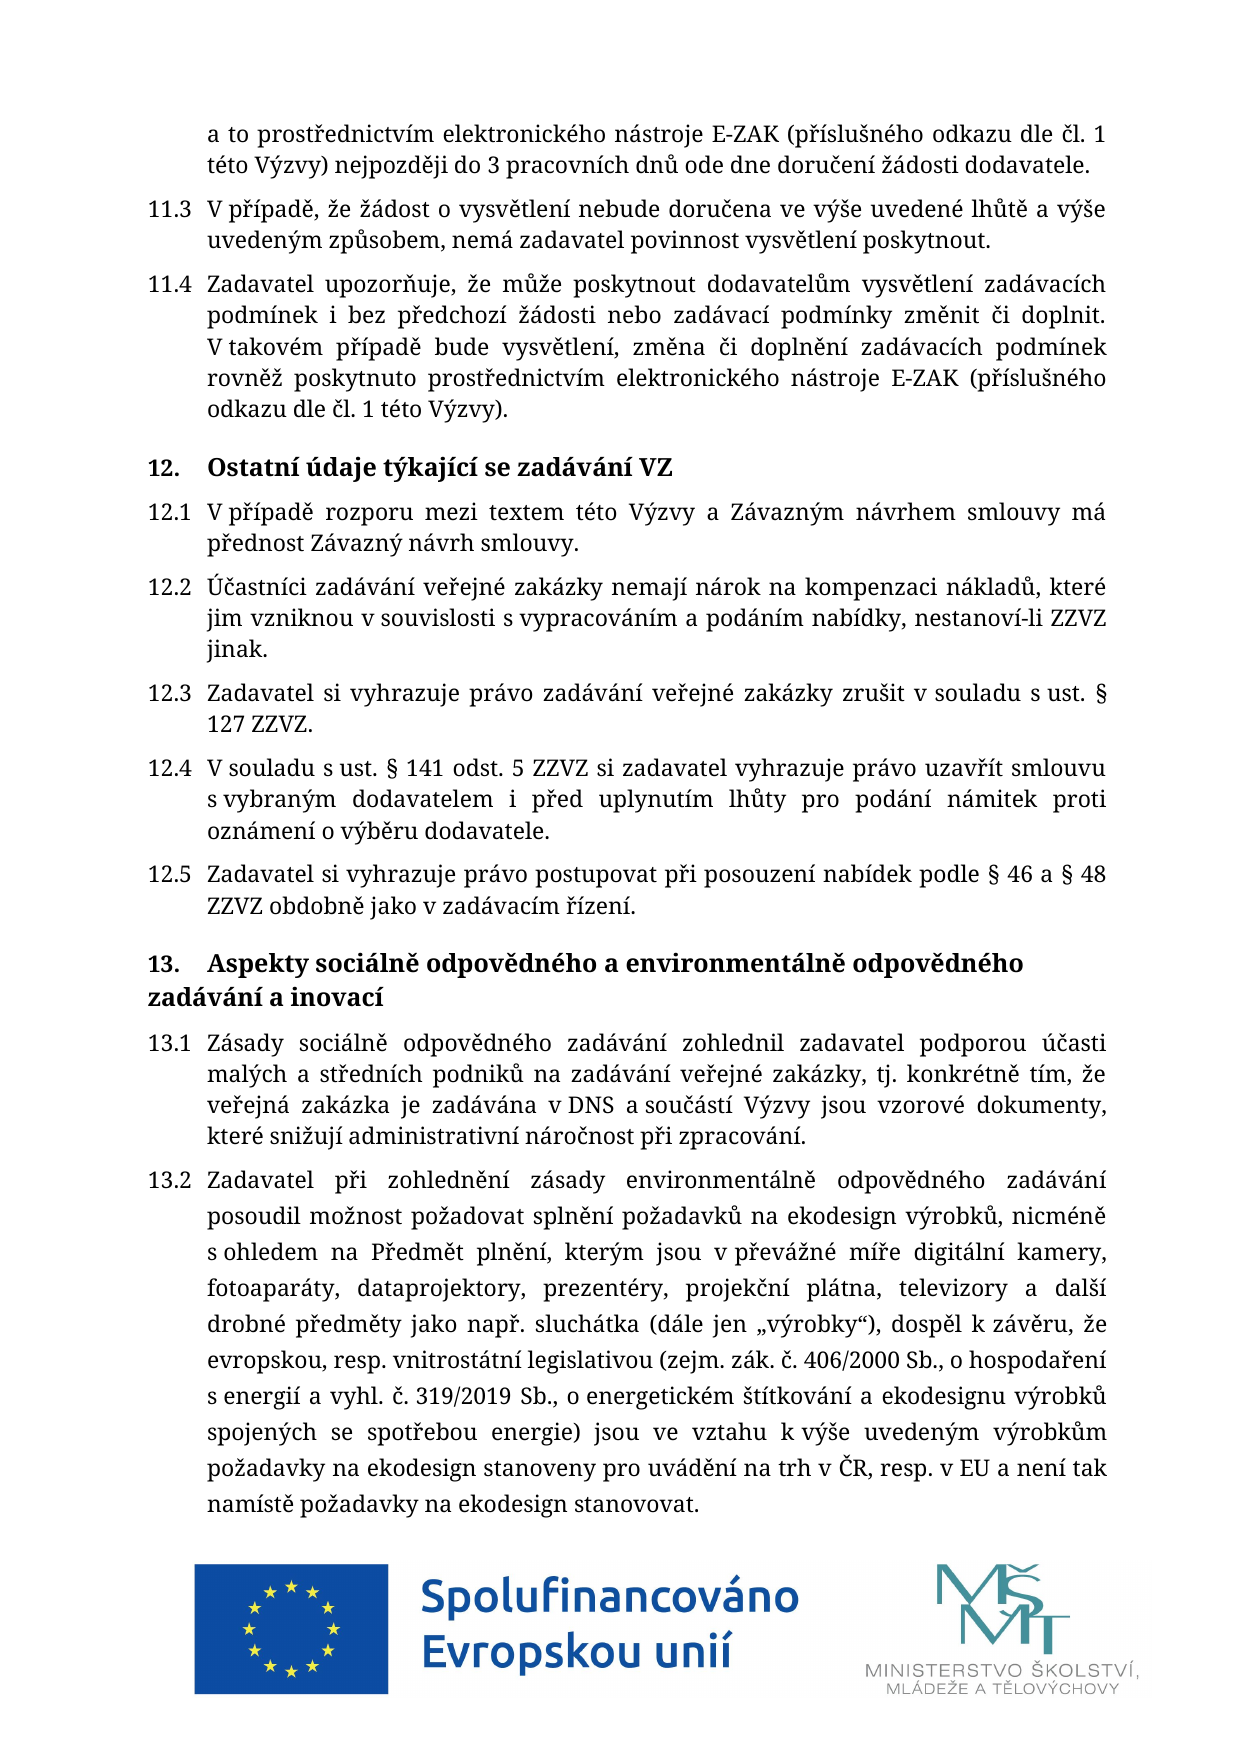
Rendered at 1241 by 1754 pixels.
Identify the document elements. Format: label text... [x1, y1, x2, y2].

subtitle Aspekty sociálně odpovědného a environmentálně odpovědného zadávání a inovací [148, 946, 1107, 1014]
subtitle Ostatní údaje týkající se zadávání VZ [148, 449, 1107, 483]
list V souladu s ust. § 141 odst. 5 ZZVZ si zadavatel vyhrazuje právo uzavřít smlouvu s vybraným dodavatelem i před uplynutím lhůty pro podání námitek proti oznámení o výběru dodavatele. [148, 752, 1107, 846]
list V případě rozporu mezi textem této Výzvy a Závazným návrhem smlouvy má přednost Závazný návrh smlouvy. [148, 496, 1107, 558]
text 13.1 Zásady sociálně odpovědného zadávání zohlednil zadavatel podporou účasti malých a středních podniků na zadávání veřejné zakázky, tj. konkrétně tím, že veřejná zakázka je zadávána v DNS a součástí Výzvy jsou vzorové dokumenty, které snižují administrativní náročnost při zpracování. [148, 1027, 1107, 1152]
list Zadavatel si vyhrazuje právo postupovat při posouzení nabídek podle § 46 a § 48 ZZVZ obdobně jako v zadávacím řízení. [148, 858, 1107, 921]
picture [192, 1560, 1152, 1698]
list Zadavatel upozorňuje, že může poskytnout dodavatelům vysvětlení zadávacích podmínek i bez předchozí žádosti nebo zadávací podmínky změnit či doplnit. V takovém případě bude vysvětlení, změna či doplnění zadávacích podmínek rovněž poskytnuto prostřednictvím elektronického nástroje E-ZAK (příslušného odkazu dle čl. 1 této Výzvy). [148, 268, 1107, 424]
list Zadavatel při zohlednění zásady environmentálně odpovědného zadávání posoudil možnost požadovat splnění požadavků na ekodesign výrobků, nicméně s ohledem na Předmět plnění, kterým jsou v převážné míře digitální kamery, fotoaparáty, dataprojektory, prezentéry, projekční plátna, televizory a další drobné předměty jako např. sluchátka (dále jen „výrobky“), dospěl k závěru, že evropskou, resp. vnitrostátní legislativou (zejm. zák. č. 406/2000 Sb., o hospodaření s energií a vyhl. č. 319/2019 Sb., o energetickém štítkování a ekodesignu výrobků spojených se spotřebou energie) jsou ve vztahu k výše uvedeným výrobkům požadavky na ekodesign stanoveny pro uvádění na trh v ČR, resp. v EU a není tak namístě požadavky na ekodesign stanovovat. [148, 1164, 1107, 1519]
list V případě, že žádost o vysvětlení nebude doručena ve výše uvedené lhůtě a výše uvedeným způsobem, nemá zadavatel povinnost vysvětlení poskytnout. [148, 193, 1107, 256]
list Zadavatel si vyhrazuje právo zadávání veřejné zakázky zrušit v souladu s ust. § 127 ZZVZ. [148, 677, 1107, 740]
list Účastníci zadávání veřejné zakázky nemají nárok na kompenzaci nákladů, které jim vzniknou v souvislosti s vypracováním a podáním nabídky, nestanoví-li ZZVZ jinak. [148, 571, 1107, 665]
